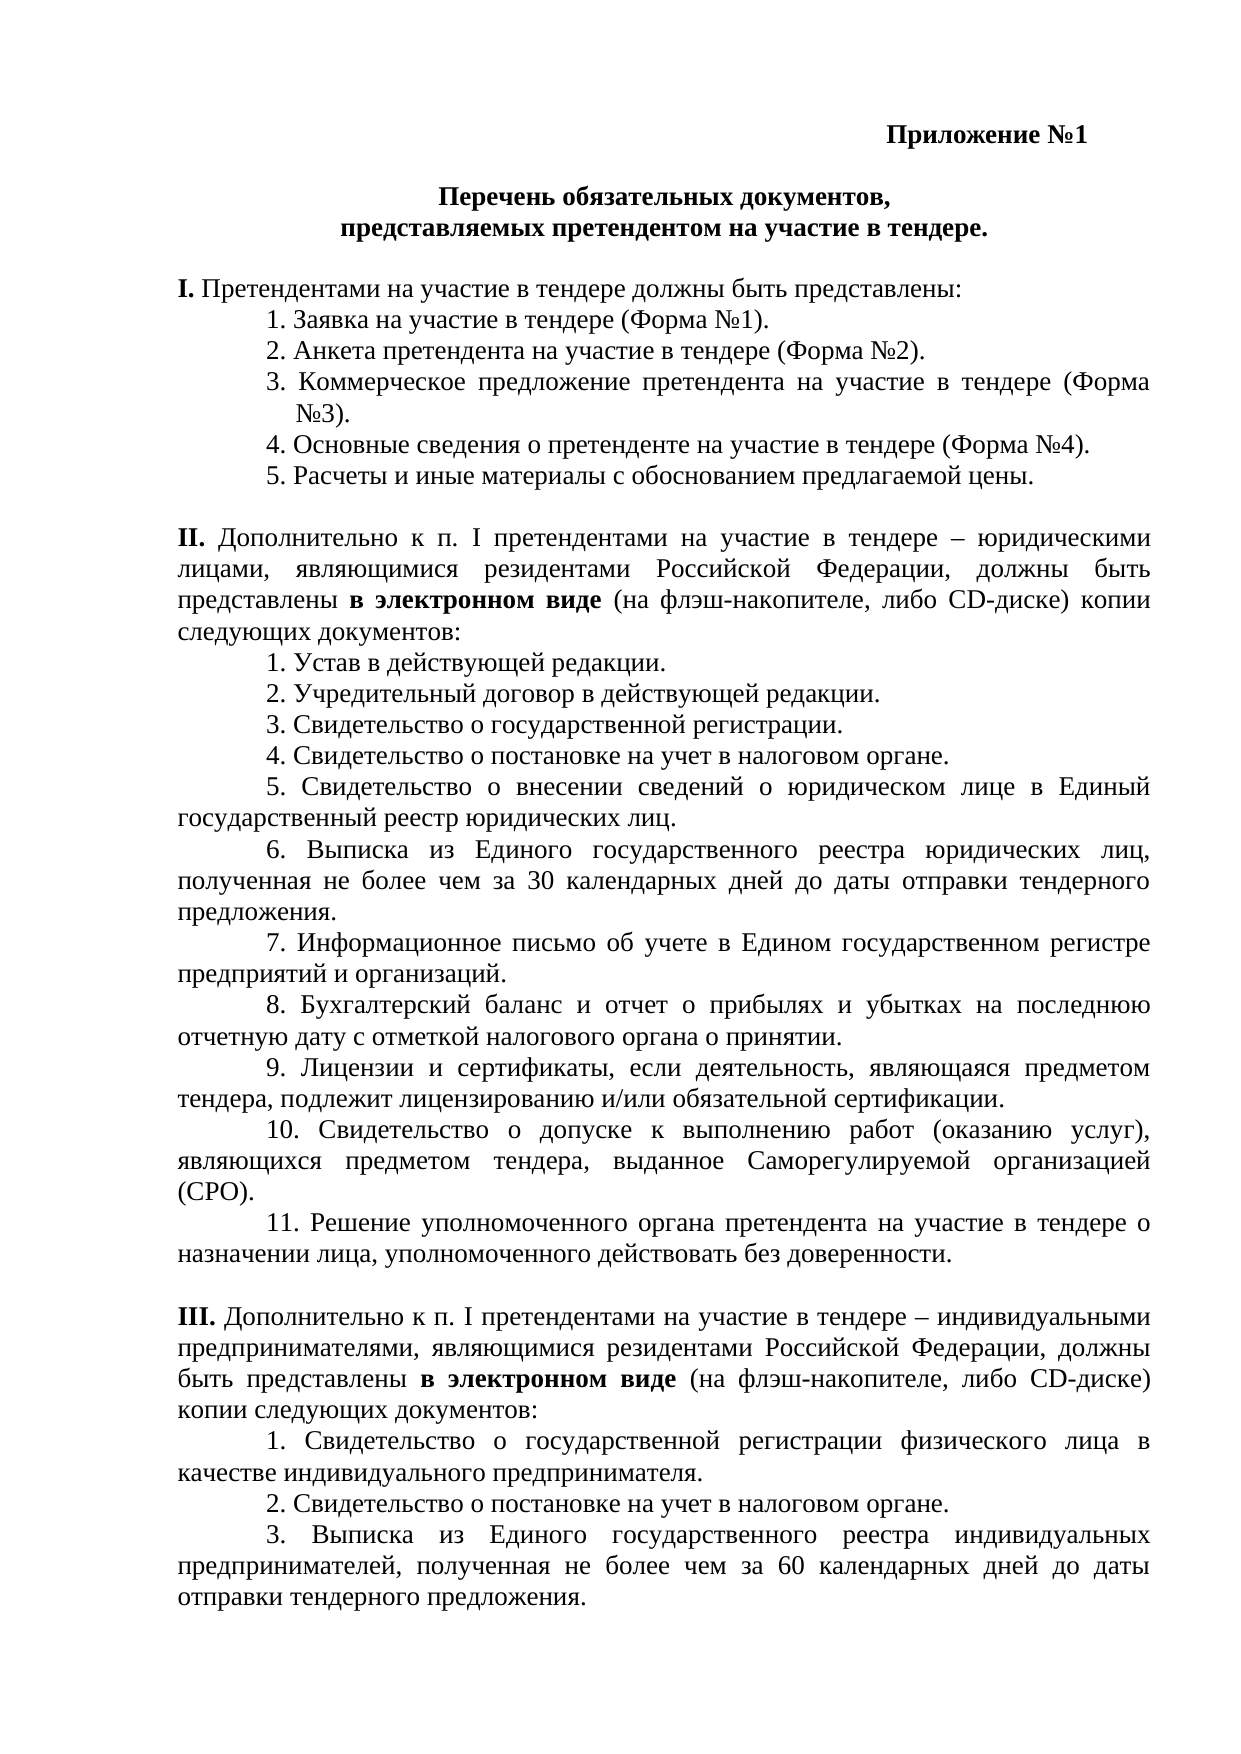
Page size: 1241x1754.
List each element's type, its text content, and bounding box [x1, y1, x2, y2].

text 3. Свидетельство о государственной регистрации. [177, 708, 1152, 739]
text 2. Учредительный договор в действующей редакции. [177, 677, 1152, 708]
text 2. Свидетельство о постановке на учет в налоговом органе. [177, 1487, 1152, 1518]
text 3. Выписка из Единого государственного реестра индивидуальных предпринимателей, полученная не более чем за 60 календарных дней до даты отправки тендерного предложения. [177, 1518, 1152, 1611]
text представляемых претендентом на участие в тендере. [177, 211, 1152, 242]
text Перечень обязательных документов, [177, 180, 1152, 211]
text II. Дополнительно к п. I претендентами на участие в тендере – юридическими лицами, являющимися резидентами Российской Федерации, должны быть представлены в электронном виде (на флэш-накопителе, либо CD-диске) копии следующих документов: [177, 521, 1152, 646]
text 1. Заявка на участие в тендере (Форма №1). [177, 303, 1152, 334]
text 10. Свидетельство о допуске к выполнению работ (оказанию услуг), являющихся предметом тендера, выданное Саморегулируемой организацией (СРО). [177, 1113, 1152, 1206]
text I. Претендентами на участие в тендере должны быть представлены: [177, 272, 1152, 303]
text Приложение №1 [886, 118, 1152, 149]
text 8. Бухгалтерский баланс и отчет о прибылях и убытках на последнюю отчетную дату с отметкой налогового органа о принятии. [177, 988, 1152, 1051]
text 3. Коммерческое предложение претендента на участие в тендере (Форма №3). [266, 366, 1152, 428]
text 6. Выписка из Единого государственного реестра юридических лиц, полученная не более чем за 30 календарных дней до даты отправки тендерного предложения. [177, 833, 1152, 926]
text 9. Лицензии и сертификаты, если деятельность, являющаяся предметом тендера, подлежит лицензированию и/или обязательной сертификации. [177, 1051, 1152, 1113]
text 5. Свидетельство о внесении сведений о юридическом лице в Единый государственный реестр юридических лиц. [177, 770, 1152, 833]
text 7. Информационное письмо об учете в Едином государственном регистре предприятий и организаций. [177, 926, 1152, 988]
text 4. Основные сведения о претенденте на участие в тендере (Форма №4). [177, 428, 1152, 459]
text 1. Устав в действующей редакции. [177, 646, 1152, 677]
text 4. Свидетельство о постановке на учет в налоговом органе. [177, 739, 1152, 770]
text 2. Анкета претендента на участие в тендере (Форма №2). [177, 334, 1152, 366]
text III. Дополнительно к п. I претендентами на участие в тендере – индивидуальными предпринимателями, являющимися резидентами Российской Федерации, должны быть представлены в электронном виде (на флэш-накопителе, либо CD-диске) копии следующих документов: [177, 1300, 1152, 1424]
text 5. Расчеты и иные материалы с обоснованием предлагаемой цены. [177, 459, 1152, 490]
text 11. Решение уполномоченного органа претендента на участие в тендере о назначении лица, уполномоченного действовать без доверенности. [177, 1206, 1152, 1269]
text 1. Свидетельство о государственной регистрации физического лица в качестве индивидуального предпринимателя. [177, 1424, 1152, 1487]
